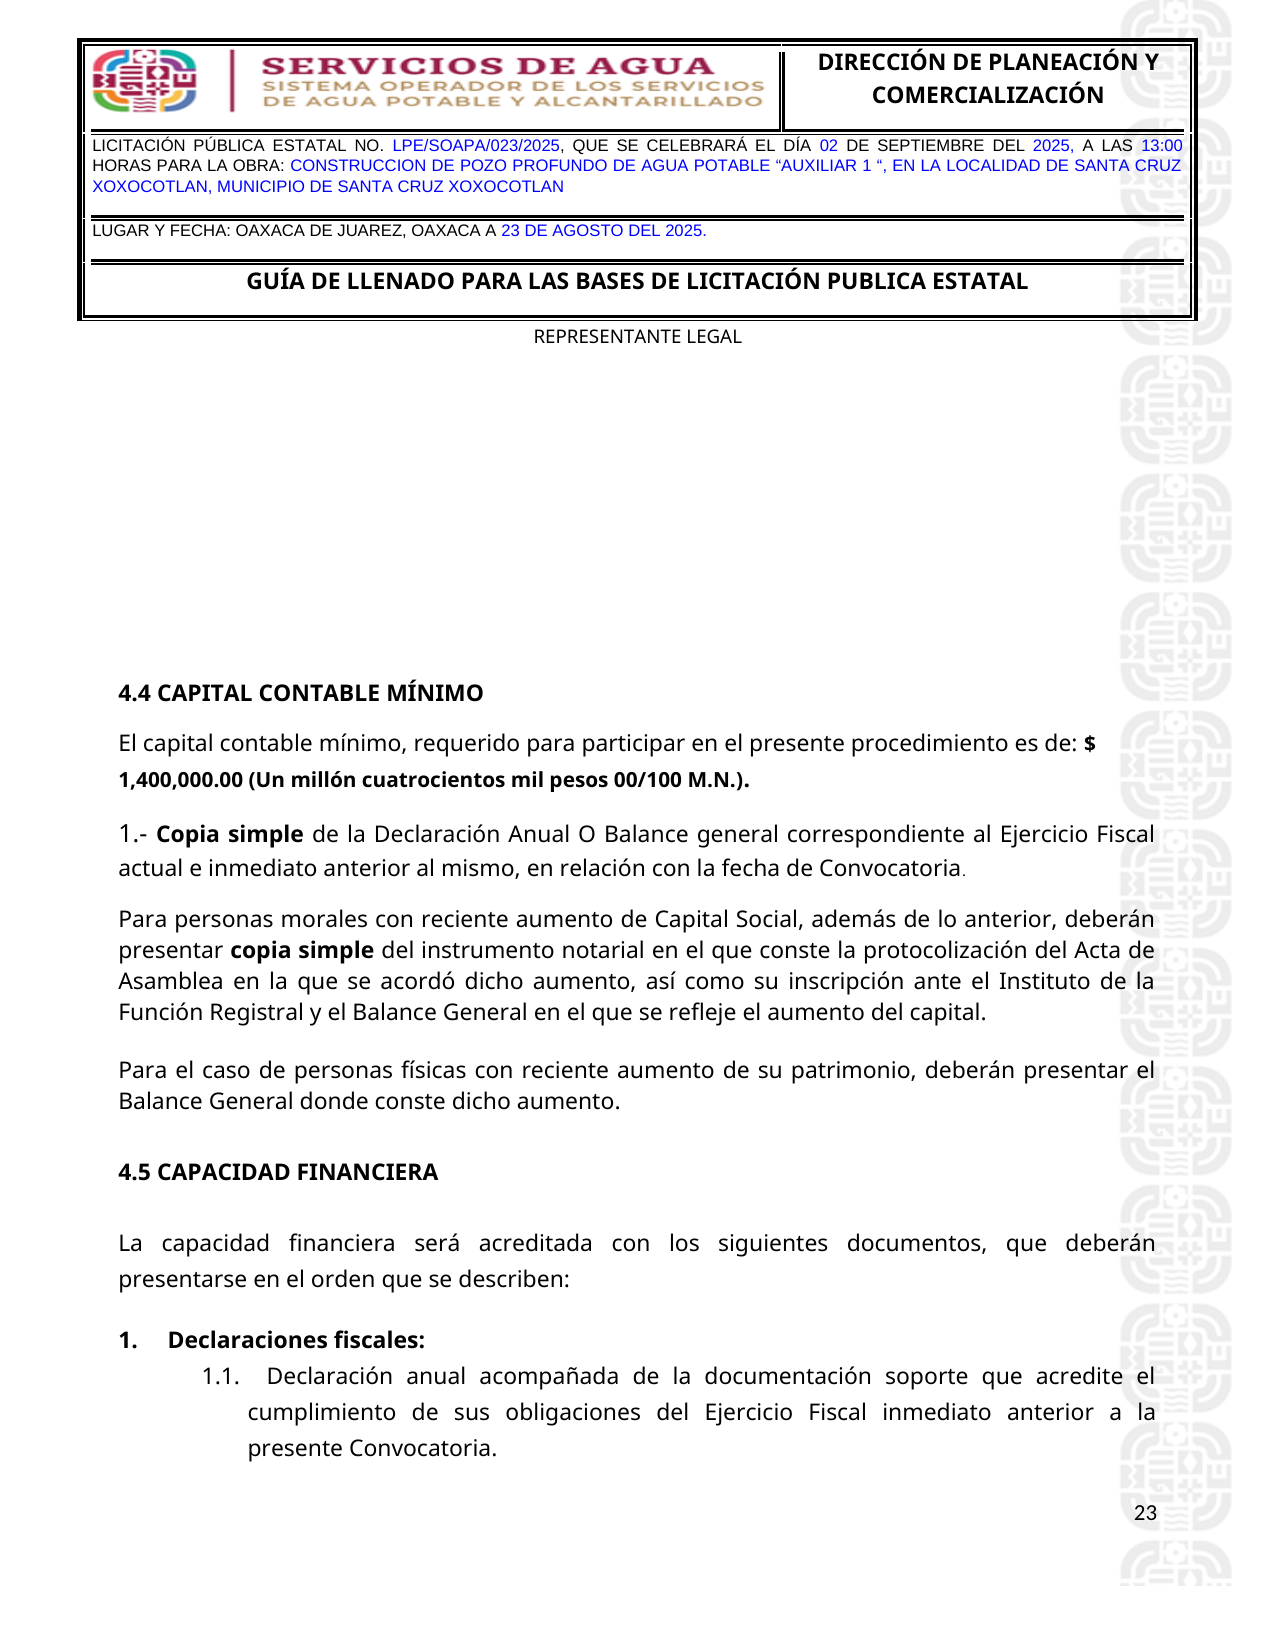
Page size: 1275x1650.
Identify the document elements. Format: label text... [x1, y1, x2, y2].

text REPRESENTANTE LEGAL [118, 154, 1157, 215]
text La capacidad financiera será acreditada con los siguientes documentos, que deberán presentarse en el orden que se describen: [118, 1227, 1157, 1294]
text Para personas morales con reciente aumento de Capital Social, además de lo anterior, deberán presentar copia simple del instrumento notarial en el que conste la protocolización del Acta de Asamblea en la que se acordó dicho aumento, así como su inscripción ante el Instituto de la Función Registral y el Balance General en el que se refleje el aumento del capital. [118, 902, 1157, 1027]
text Para el caso de personas físicas con reciente aumento de su patrimonio, deberán presentar el Balance General donde conste dicho aumento. [118, 1054, 1157, 1116]
picture [1105, 42, 1194, 320]
picture [1106, 56, 1114, 67]
picture [1105, 0, 1235, 1586]
text REPRESENTANTE LEGAL [118, 221, 1157, 259]
text 1. Declaraciones fiscales: [118, 1324, 1157, 1356]
text REPRESENTANTE LEGAL [118, 321, 1157, 349]
text El capital contable mínimo, requerido para participar en el presente procedimiento es de: $ 1,400,000.00 (Un millón cuatrocientos mil pesos 00/100 M.N.). [118, 727, 1157, 794]
text 1.1. Declaración anual acompañada de la documentación soporte que acredite el cumplimiento de sus obligaciones del Ejercicio Fiscal inmediato anterior a la presente Convocatoria. [201, 1360, 1157, 1463]
text REPRESENTANTE LEGAL [118, 265, 1157, 315]
picture [88, 46, 773, 123]
text 4.5 CAPACIDAD FINANCIERA [118, 1156, 1157, 1187]
text 4.4 CAPITAL CONTABLE MÍNIMO [118, 677, 1157, 708]
text 1.- Copia simple de la Declaración Anual O Balance general correspondiente al Ejercicio Fiscal actual e inmediato anterior al mismo, en relación con la fecha de Convocatoria. [118, 816, 1157, 883]
